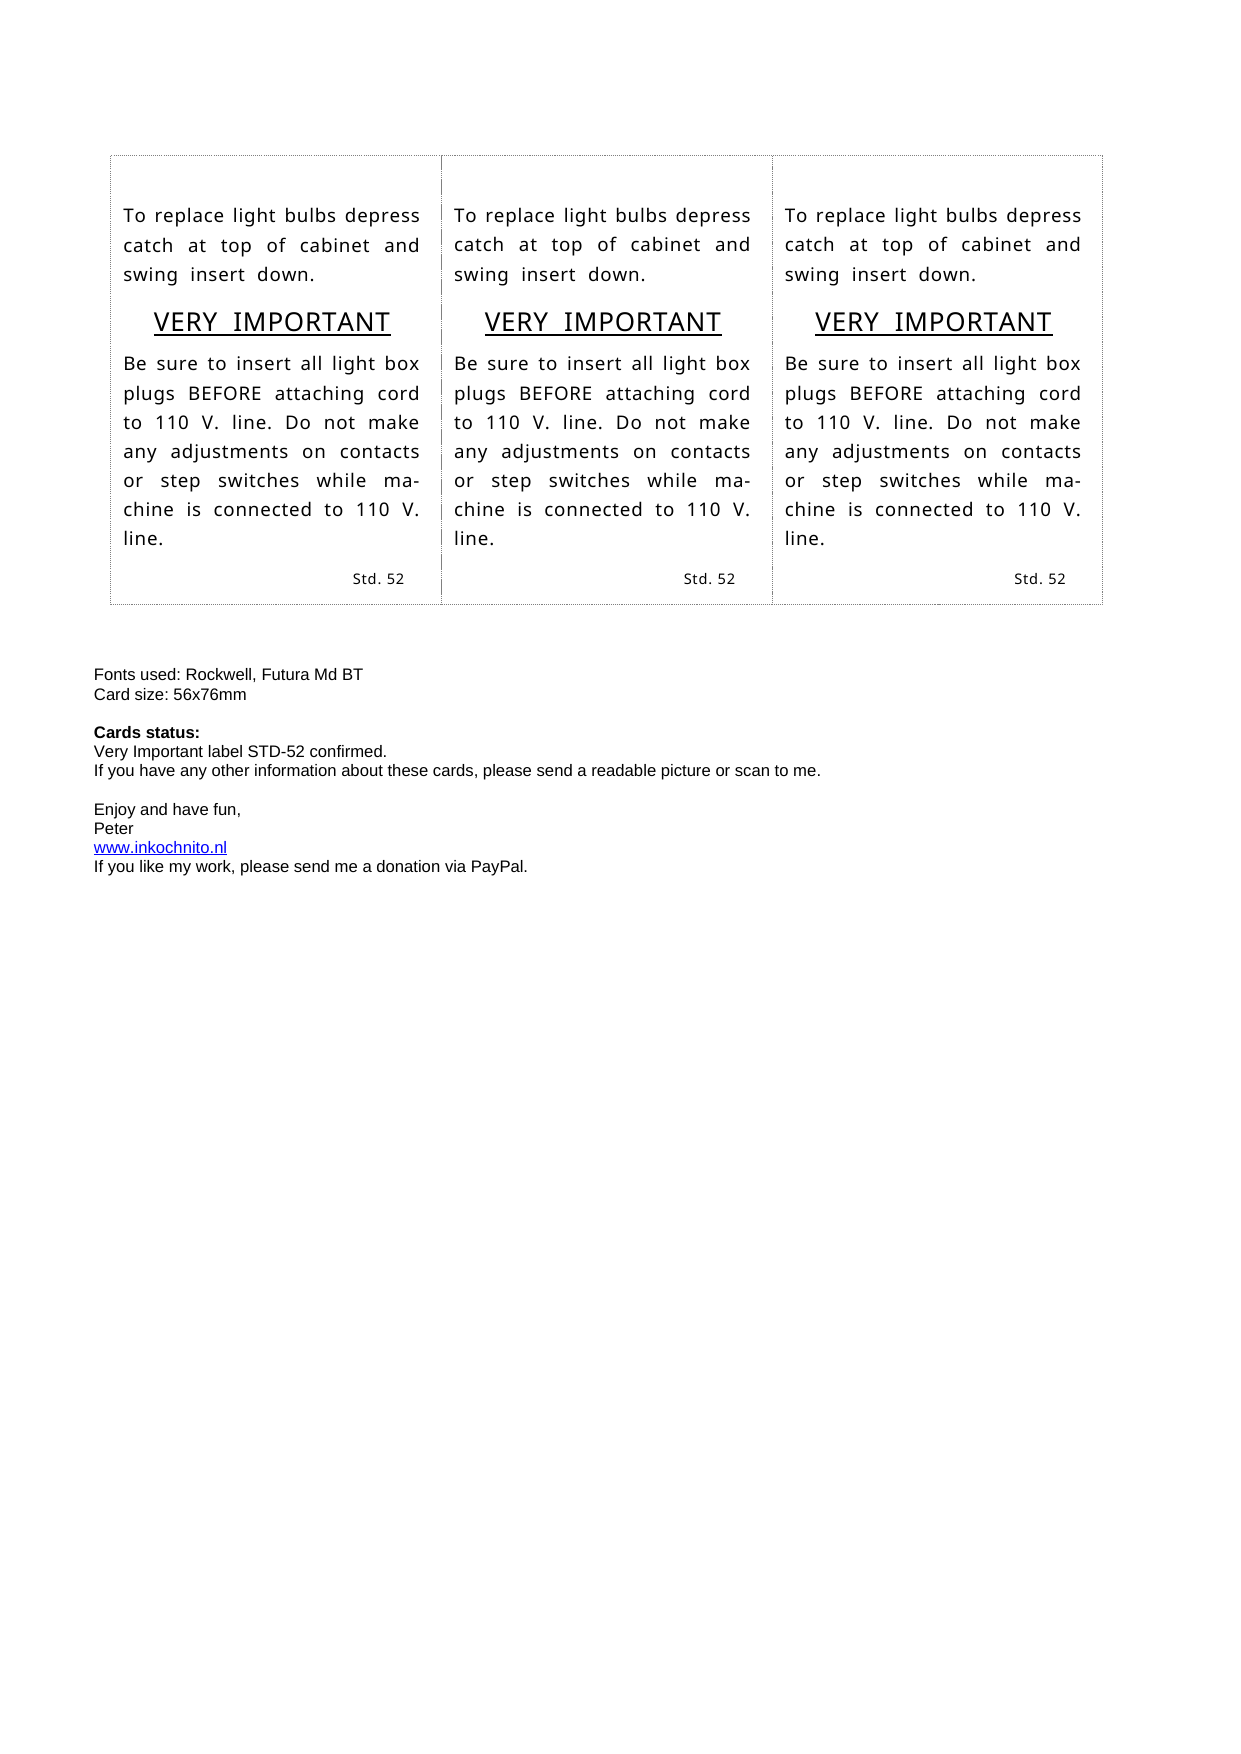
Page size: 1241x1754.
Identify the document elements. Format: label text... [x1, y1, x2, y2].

text Fonts used: Rockwell, Futura Md BT [94, 665, 1162, 684]
text Cards status: [94, 723, 1162, 742]
text Enjoy and have fun, [94, 799, 1162, 818]
text Peter [94, 818, 1162, 838]
text Very Important label STD-52 confirmed. [94, 742, 1162, 761]
text If you have any other information about these cards, please send a readable picture or scan to me. [94, 761, 1162, 780]
text Card size: 56x76mm [94, 684, 1162, 703]
text If you like my work, please send me a donation via PayPal. [94, 857, 1162, 876]
text www.inkochnito.nl [94, 838, 1162, 857]
